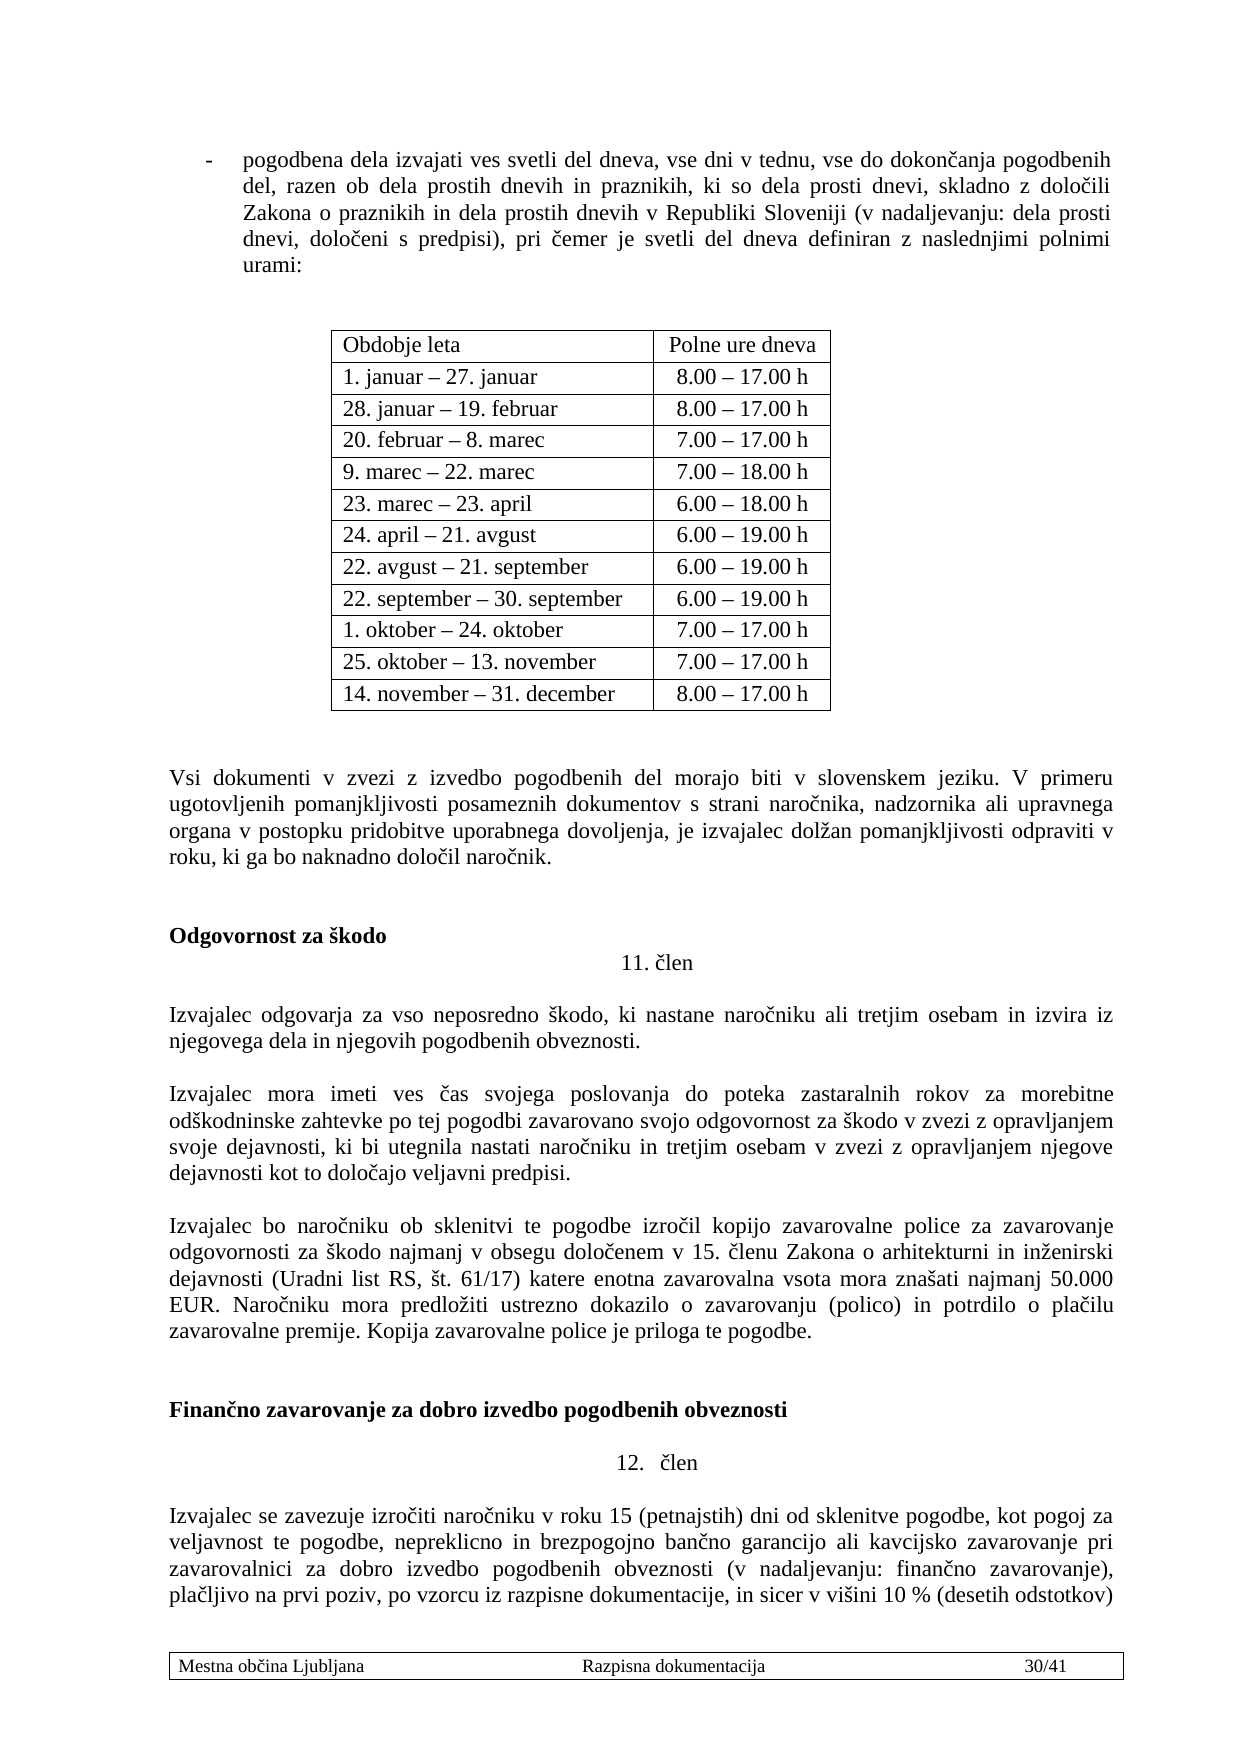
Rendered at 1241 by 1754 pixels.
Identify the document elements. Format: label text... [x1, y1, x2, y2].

table_cell 23. marec – 23. april [332, 490, 653, 520]
text Izvajalec mora imeti ves čas svojega poslovanja do poteka zastaralnih rokov za morebitne odškodninske zahtevke po tej pogodbi zavarovano svojo odgovornost za škodo v zvezi z opravljanjem svoje dejavnosti, ki bi utegnila nastati naročniku in tretjim osebam v zvezi z opravljanjem njegove dejavnosti kot to določajo veljavni predpisi. [169, 1080, 1115, 1186]
text 12. člen [169, 1449, 1145, 1476]
text Izvajalec bo naročniku ob sklenitvi te pogodbe izročil kopijo zavarovalne police za zavarovanje odgovornosti za škodo najmanj v obsegu določenem v 15. členu Zakona o arhitekturni in inženirski dejavnosti (Uradni list RS, št. 61/17) katere enotna zavarovalna vsota mora znašati najmanj 50.000 EUR. Naročniku mora predložiti ustrezno dokazilo o zavarovanju (polico) in potrdilo o plačilu zavarovalne premije. Kopija zavarovalne police je priloga te pogodbe. [169, 1212, 1115, 1344]
table_cell 7.00 – 17.00 h [654, 616, 830, 647]
table_cell 8.00 – 17.00 h [654, 395, 830, 425]
table_cell 6.00 – 19.00 h [654, 521, 830, 552]
text Vsi dokumenti v zvezi z izvedbo pogodbenih del morajo biti v slovenskem jeziku. V primeru ugotovljenih pomanjkljivosti posameznih dokumentov s strani naročnika, nadzornika ali upravnega organa v postopku pridobitve uporabnega dovoljenja, je izvajalec dolžan pomanjkljivosti odpraviti v roku, ki ga bo naknadno določil naročnik. [169, 764, 1115, 869]
table_cell 6.00 – 19.00 h [654, 585, 830, 615]
table_cell 8.00 – 17.00 h [654, 363, 830, 394]
table_header Polne ure dneva [654, 331, 830, 362]
table_cell 7.00 – 17.00 h [654, 648, 830, 679]
text Finančno zavarovanje za dobro izvedbo pogodbenih obveznosti [169, 1397, 1115, 1423]
text Izvajalec odgovarja za vso neposredno škodo, ki nastane naročniku ali tretjim osebam in izvira iz njegovega dela in njegovih pogodbenih obveznosti. [169, 1001, 1115, 1054]
table_cell 1. oktober – 24. oktober [332, 616, 653, 647]
table_cell 22. avgust – 21. september [332, 553, 653, 584]
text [169, 1502, 1115, 1607]
text Odgovornost za škodo [169, 922, 1145, 948]
table_cell 9. marec – 22. marec [332, 458, 653, 489]
table_cell 22. september – 30. september [332, 585, 653, 615]
table_cell 7.00 – 17.00 h [654, 426, 830, 457]
list pogodbena dela izvajati ves svetli del dneva, vse dni v tednu, vse do dokončanja pogodbenih del, razen ob dela prostih dnevih in praznikih, ki so dela prosti dnevi, skladno z določili Zakona o praznikih in dela prostih dnevih v Republiki Sloveniji (v nadaljevanju: dela prosti dnevi, določeni s predpisi), pri čemer je svetli del dneva definiran z naslednjimi polnimi urami: [205, 146, 1112, 278]
table_cell 25. oktober – 13. november [332, 648, 653, 679]
table_cell 20. februar – 8. marec [332, 426, 653, 457]
table_cell 14. november – 31. december [332, 680, 653, 710]
table_cell 6.00 – 18.00 h [654, 490, 830, 520]
table_cell 1. januar – 27. januar [332, 363, 653, 394]
table_header Obdobje leta [332, 331, 653, 362]
table_cell 6.00 – 19.00 h [654, 553, 830, 584]
table_cell 8.00 – 17.00 h [654, 680, 830, 710]
text 11. člen [169, 948, 1145, 975]
table_cell 24. april – 21. avgust [332, 521, 653, 552]
table_cell 28. januar – 19. februar [332, 395, 653, 425]
table_cell 7.00 – 18.00 h [654, 458, 830, 489]
